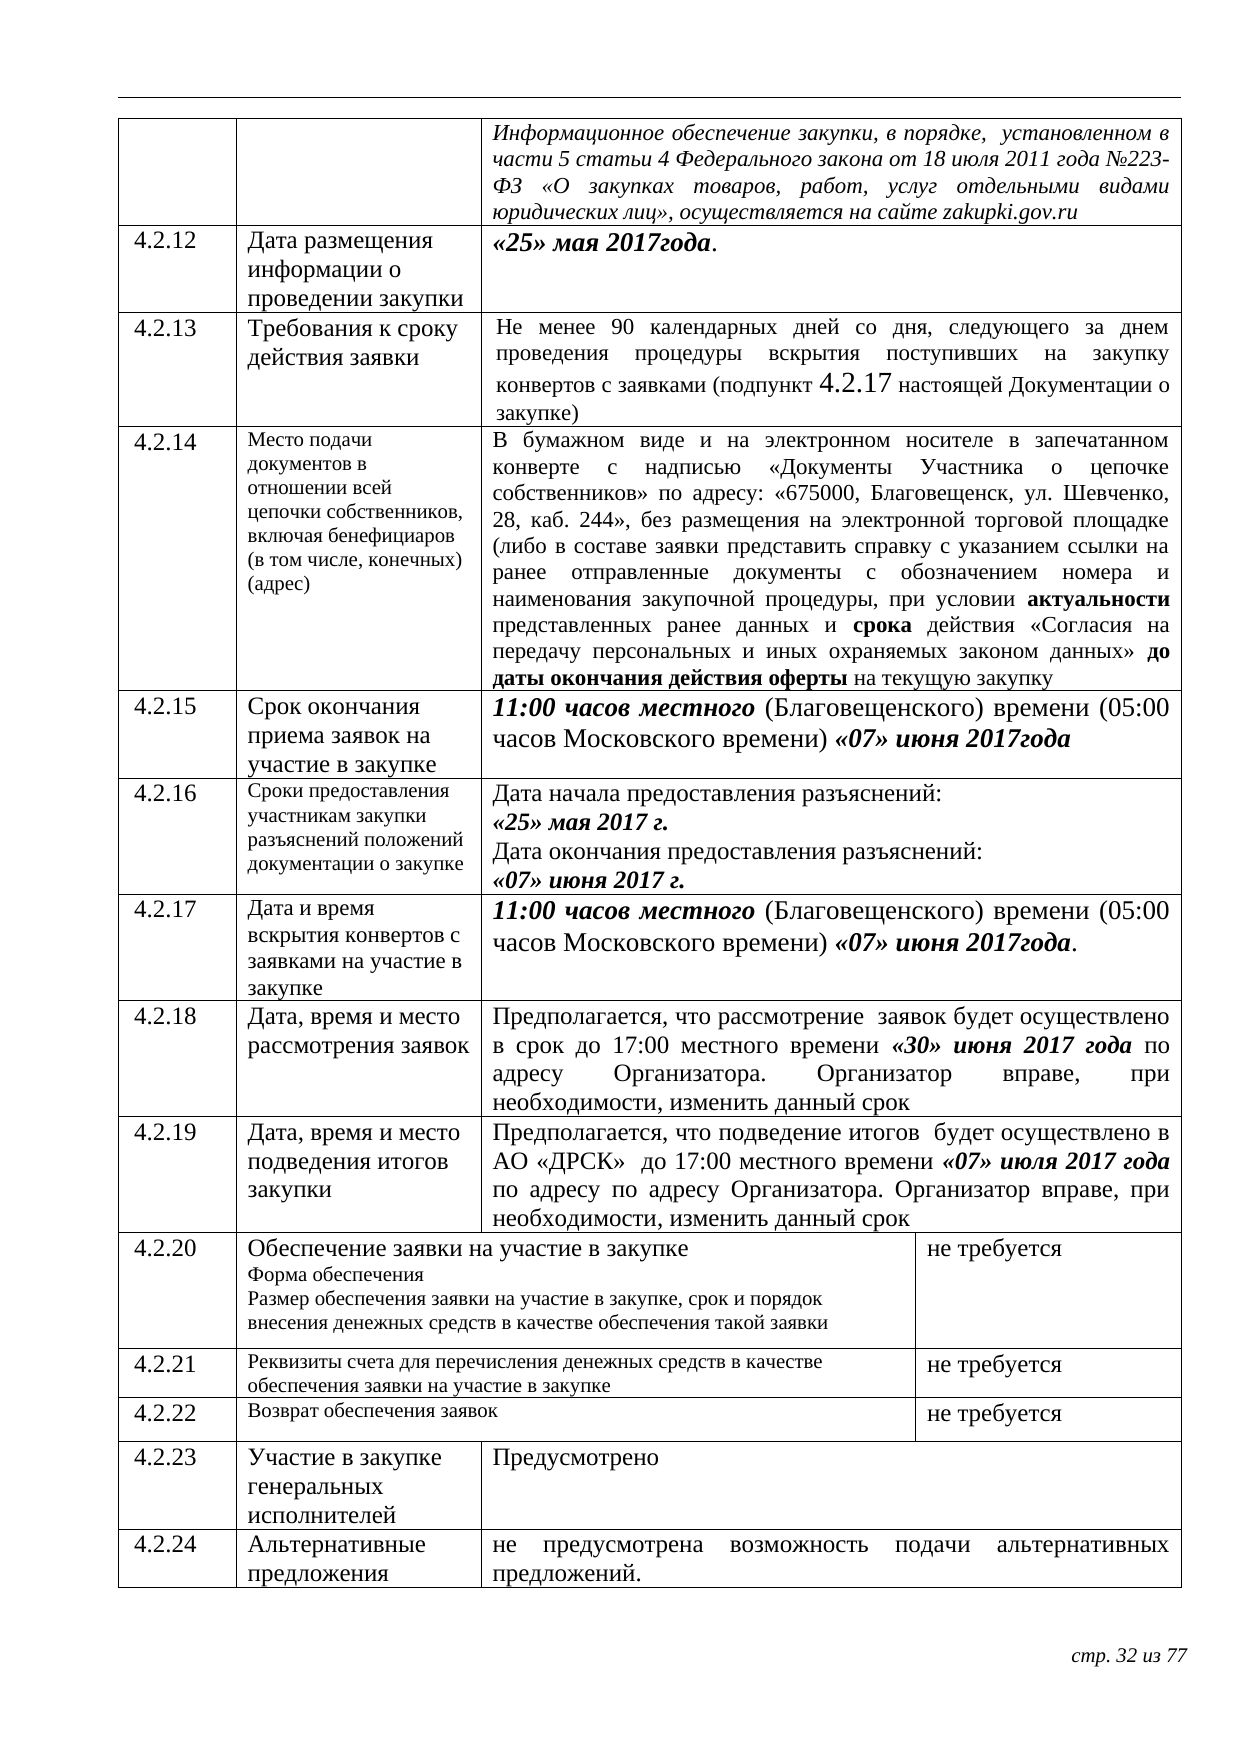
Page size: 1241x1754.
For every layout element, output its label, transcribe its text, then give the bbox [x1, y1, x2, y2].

table_cell [119, 895, 236, 1000]
table_cell Дата размещения информации о проведении закупки [237, 226, 481, 312]
table_cell не требуется [916, 1398, 1181, 1441]
table_cell [119, 779, 236, 893]
table_cell 11:00 часов местного (Благовещенского) времени (05:00 часов Московского времени) «07» июня 2017года [482, 691, 1181, 777]
table_cell Место подачи документов в отношении всей цепочки собственников, включая бенефициаров (в том числе, конечных) (адрес) [237, 427, 481, 690]
table_cell [119, 1001, 236, 1116]
table_cell [119, 1442, 236, 1528]
table_cell Предполагается, что рассмотрение заявок будет осуществлено в срок до 17:00 местного времени «30» июня 2017 года по адресу Организатора. Организатор вправе, при необходимости, изменить данный срок [482, 1001, 1181, 1116]
table_cell [119, 119, 236, 224]
table_cell Реквизиты счета для перечисления денежных средств в качестве обеспечения заявки на участие в закупке [237, 1349, 915, 1397]
table_cell [119, 1117, 236, 1232]
table_cell [119, 1530, 236, 1587]
table_cell Дата, время и место рассмотрения заявок [237, 1001, 481, 1116]
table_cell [482, 119, 1181, 224]
table_cell [119, 1349, 236, 1397]
table_cell Предполагается, что подведение итогов будет осуществлено в АО «ДРСК» до 17:00 местного времени «07» июля 2017 года по адресу по адресу Организатора. Организатор вправе, при необходимости, изменить данный срок [482, 1117, 1181, 1232]
table_cell [119, 226, 236, 312]
table_cell не предусмотрена возможность подачи альтернативных предложений. [482, 1530, 1181, 1587]
table_cell Требования к сроку действия заявки [237, 313, 481, 426]
table_cell не требуется [916, 1349, 1181, 1397]
table_cell В бумажном виде и на электронном носителе в запечатанном конверте с надписью «Документы Участника о цепочке собственников» по адресу: «675000, Благовещенск, ул. Шевченко, 28, каб. 244», без размещения на электронной торговой площадке (либо в составе заявки представить справку с указанием ссылки на ранее отправленные документы с обозначением номера и наименования закупочной процедуры, при условии актуальности представленных ранее данных и срока действия «Согласия на передачу персональных и иных охраняемых законом данных» до даты окончания действия оферты на текущую закупку [482, 427, 1181, 690]
table_cell Предусмотрено [482, 1442, 1181, 1528]
table_cell [119, 691, 236, 777]
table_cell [237, 119, 481, 224]
table_cell Участие в закупке генеральных исполнителей [237, 1442, 481, 1528]
table_cell Дата начала предоставления разъяснений: «25» мая 2017 г. Дата окончания предоставления разъяснений: «07» июня 2017 г. [482, 779, 1181, 893]
table_cell Дата и время вскрытия конвертов с заявками на участие в закупке [237, 895, 481, 1000]
table_cell Возврат обеспечения заявок [237, 1398, 915, 1441]
table_cell [119, 313, 236, 426]
table_cell не требуется [916, 1233, 1181, 1348]
table_cell Обеспечение заявки на участие в закупке Форма обеспечения Размер обеспечения заявки на участие в закупке, срок и порядок внесения денежных средств в качестве обеспечения такой заявки [237, 1233, 915, 1348]
table_cell Дата, время и место подведения итогов закупки [237, 1117, 481, 1232]
table_cell Сроки предоставления участникам закупки разъяснений положений документации о закупке [237, 779, 481, 893]
table_cell 11:00 часов местного (Благовещенского) времени (05:00 часов Московского времени) «07» июня 2017года. [482, 895, 1181, 1000]
table_cell [119, 1233, 236, 1348]
table_cell Срок окончания приема заявок на участие в закупке [237, 691, 481, 777]
table_cell «25» мая 2017года. [482, 226, 1181, 312]
table_cell Альтернативные предложения [237, 1530, 481, 1587]
table_cell [119, 1398, 236, 1441]
table_cell [119, 427, 236, 690]
table_cell Не менее 90 календарных дней со дня, следующего за днем проведения процедуры вскрытия поступивших на закупку конвертов с заявками (подпункт 4.2.17 настоящей Документации о закупке) [482, 313, 1181, 426]
